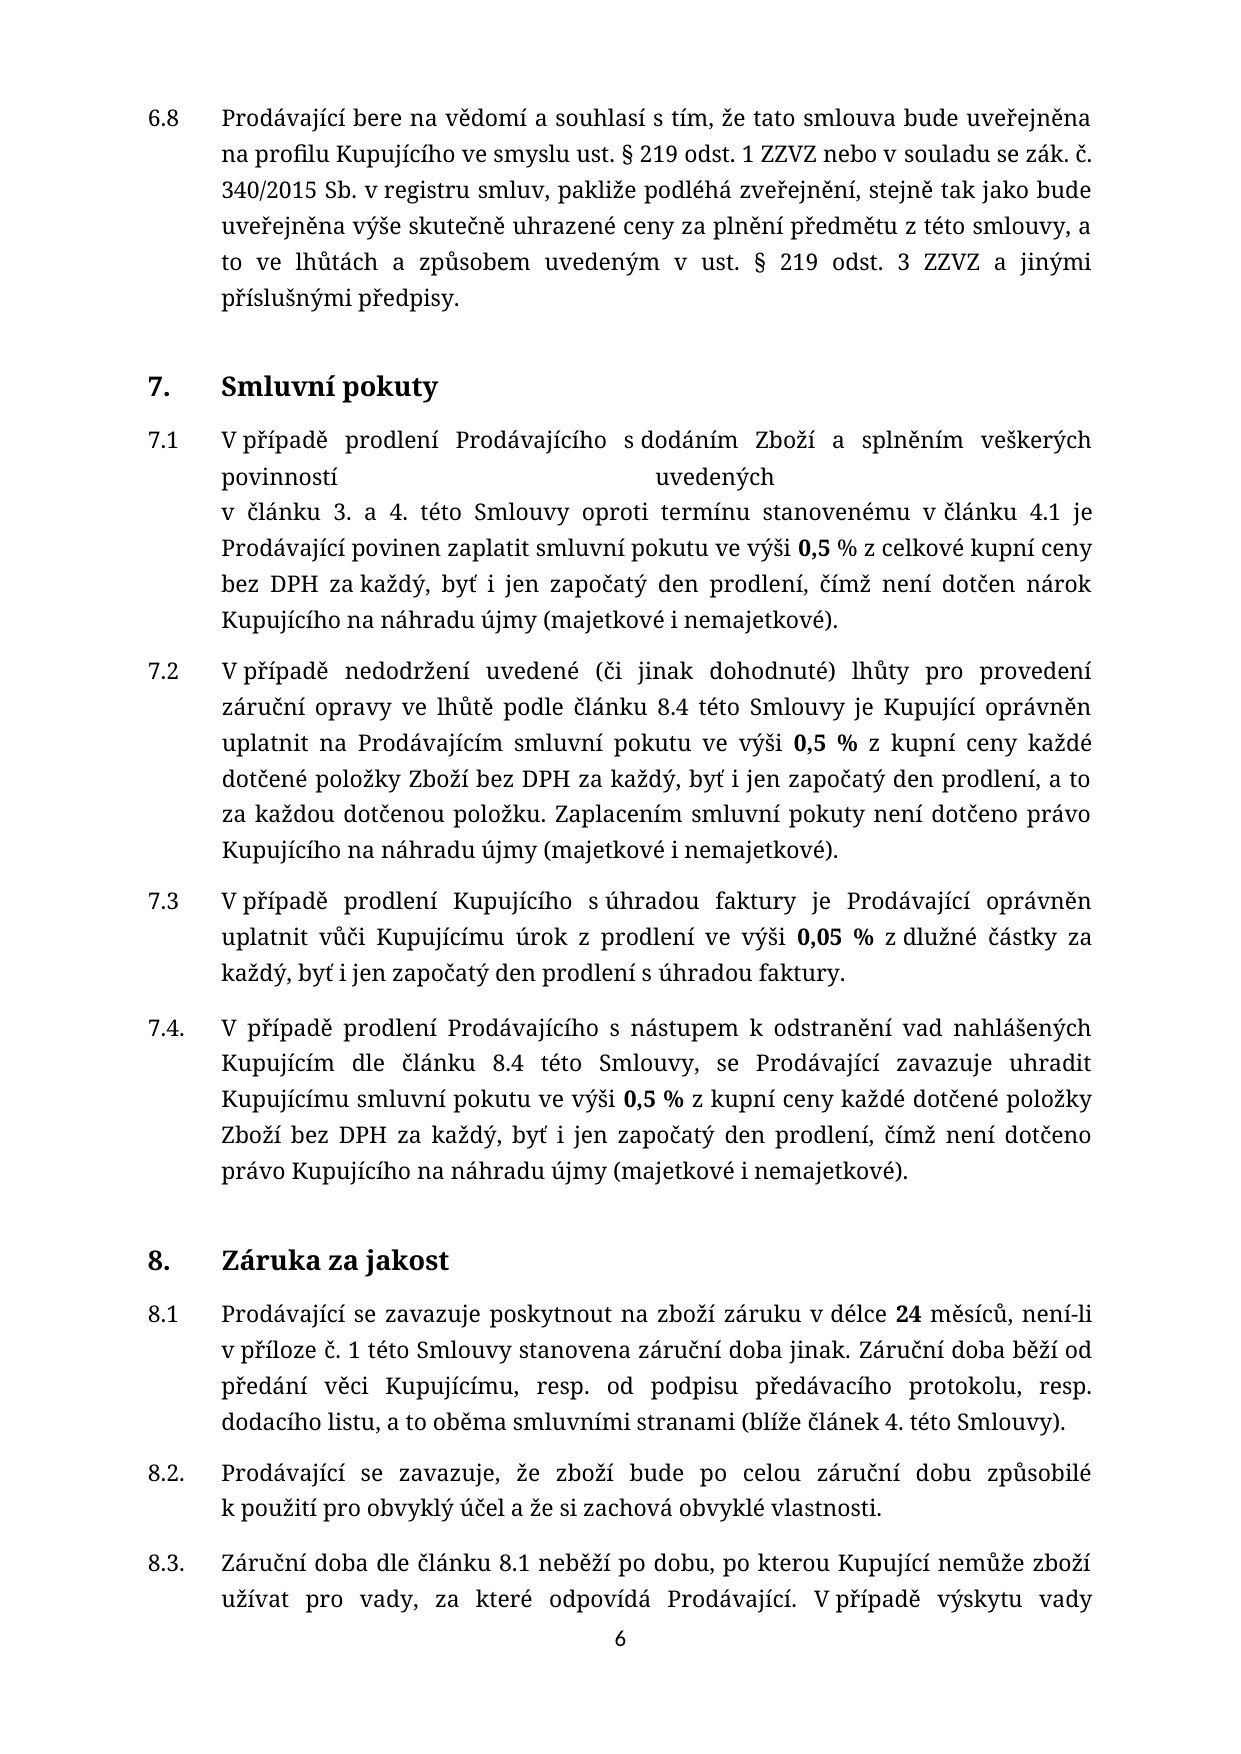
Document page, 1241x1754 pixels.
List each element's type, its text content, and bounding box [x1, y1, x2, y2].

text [148, 1547, 1092, 1614]
text 7.1 V případě prodlení Prodávajícího s dodáním Zboží a splněním veškerých povinností uvedených v článku 3. a 4. této Smlouvy oproti termínu stanovenému v článku 4.1 je Prodávající povinen zaplatit smluvní pokutu ve výši 0,5 % z celkové kupní ceny bez DPH za každý, byť i jen započatý den prodlení, čímž není dotčen nárok Kupujícího na náhradu újmy (majetkové i nemajetkové). [148, 424, 1092, 635]
text 6.8 Prodávající bere na vědomí a souhlasí s tím, že tato smlouva bude uveřejněna na profilu Kupujícího ve smyslu ust. § 219 odst. 1 ZZVZ nebo v souladu se zák. č. 340/2015 Sb. v registru smluv, pakliže podléhá zveřejnění, stejně tak jako bude uveřejněna výše skutečně uhrazené ceny za plnění předmětu z této smlouvy, a to ve lhůtách a způsobem uvedeným v ust. § 219 odst. 3 ZZVZ a jinými příslušnými předpisy. [148, 102, 1092, 313]
text 8.1 Prodávající se zavazuje poskytnout na zboží záruku v délce 24 měsíců, není-li v příloze č. 1 této Smlouvy stanovena záruční doba jinak. Záruční doba běží od předání věci Kupujícímu, resp. od podpisu předávacího protokolu, resp. dodacího listu, a to oběma smluvními stranami (blíže článek 4. této Smlouvy). [148, 1298, 1092, 1437]
text 7. Smluvní pokuty [148, 367, 1092, 404]
text 8. Záruka za jakost [148, 1241, 1092, 1278]
text 7.4. V případě prodlení Prodávajícího s nástupem k odstranění vad nahlášených Kupujícím dle článku 8.4 této Smlouvy, se Prodávající zavazuje uhradit Kupujícímu smluvní pokutu ve výši 0,5 % z kupní ceny každé dotčené položky Zboží bez DPH za každý, byť i jen započatý den prodlení, čímž není dotčeno právo Kupujícího na náhradu újmy (majetkové i nemajetkové). [148, 1011, 1092, 1186]
text 7.3 V případě prodlení Kupujícího s úhradou faktury je Prodávající oprávněn uplatnit vůči Kupujícímu úrok z prodlení ve výši 0,05 % z dlužné částky za každý, byť i jen započatý den prodlení s úhradou faktury. [148, 885, 1092, 988]
text 7.2 V případě nedodržení uvedené (či jinak dohodnuté) lhůty pro provedení záruční opravy ve lhůtě podle článku 8.4 této Smlouvy je Kupující oprávněn uplatnit na Prodávajícím smluvní pokutu ve výši 0,5 % z kupní ceny každé dotčené položky Zboží bez DPH za každý, byť i jen započatý den prodlení, a to za každou dotčenou položku. Zaplacením smluvní pokuty není dotčeno právo Kupujícího na náhradu újmy (majetkové i nemajetkové). [148, 655, 1092, 866]
text 8.2. Prodávající se zavazuje, že zboží bude po celou záruční dobu způsobilé k použití pro obvyklý účel a že si zachová obvyklé vlastnosti. [148, 1456, 1092, 1524]
